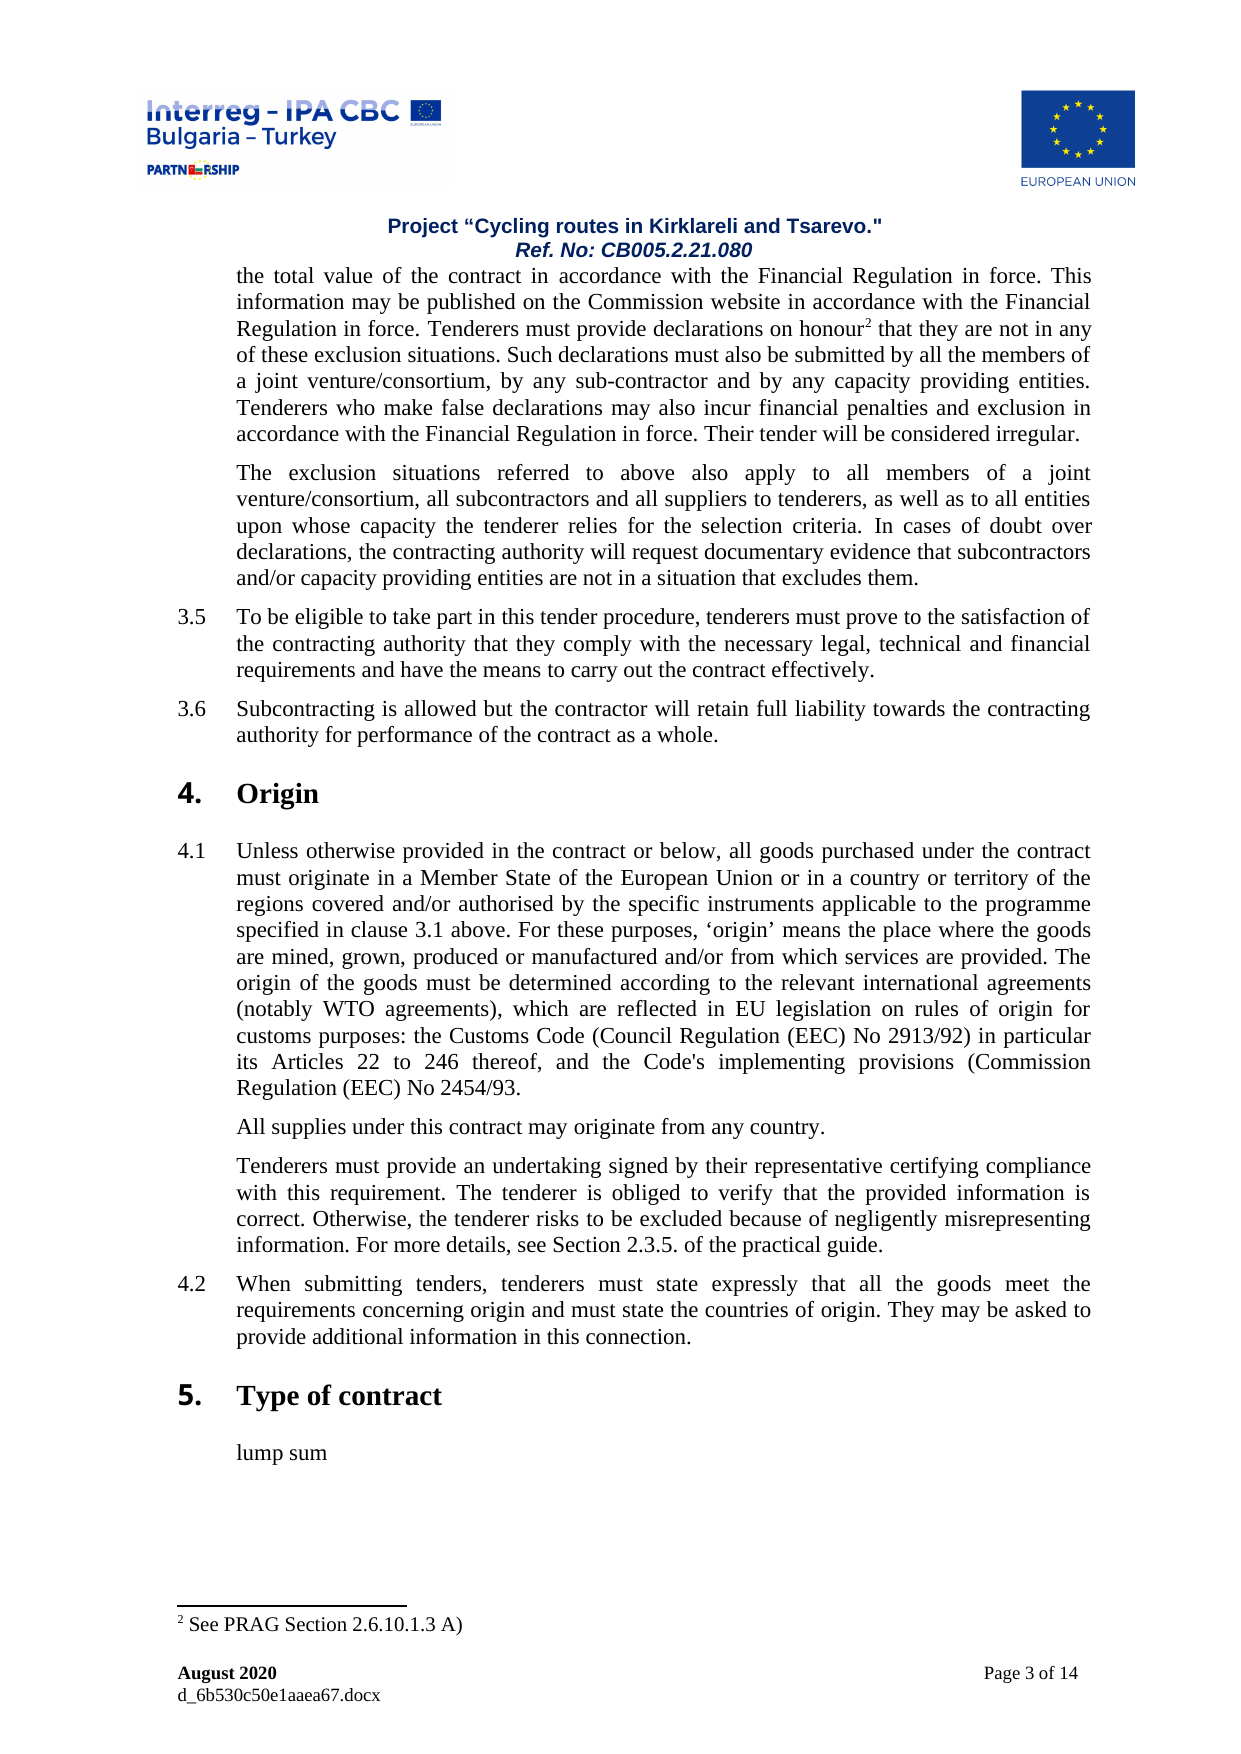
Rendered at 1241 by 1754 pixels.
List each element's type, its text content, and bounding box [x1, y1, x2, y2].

subtitle Tenderers must provide an undertaking signed by their representative certifying compliance with this requirement. The tenderer is obliged to verify that the provided information is correct. Otherwise, the tenderer risks to be excluded because of negligently misrepresenting information. For more details, see Section 2.3.5. of the practical guide. [236, 1152, 1092, 1258]
subtitle 3.6 Subcontracting is allowed but the contractor will retain full liability towards the contracting authority for performance of the contract as a whole. [177, 695, 1092, 748]
subtitle 3.5 To be eligible to take part in this tender procedure, tenderers must prove to the satisfaction of the contracting authority that they comply with the necessary legal, technical and financial requirements and have the means to carry out the contract effectively. [177, 603, 1092, 682]
picture [134, 87, 452, 189]
subtitle 4.2 When submitting tenders, tenderers must state expressly that all the goods meet the requirements concerning origin and must state the countries of origin. They may be asked to provide additional information in this connection. [177, 1270, 1092, 1349]
picture [1021, 90, 1136, 189]
subtitle Type of contract [177, 1374, 1092, 1414]
text All supplies under this contract may originate from any country. [236, 1113, 1092, 1140]
subtitle The exclusion situations referred to above also apply to all members of a joint venture/consortium, all subcontractors and all suppliers to tenderers, as well as to all entities upon whose capacity the tenderer relies for the selection criteria. In cases of doubt over declarations, the contracting authority will request documentary evidence that subcontractors and/or capacity providing entities are not in a situation that excludes them. [236, 459, 1092, 591]
subtitle 4.1 Unless otherwise provided in the contract or below, all goods purchased under the contract must originate in a Member State of the European Union or in a country or territory of the regions covered and/or authorised by the specific instruments applicable to the programme specified in clause 3.1 above. For these purposes, ‘origin’ means the place where the goods are mined, grown, produced or manufactured and/or from which services are provided. The origin of the goods must be determined according to the relevant international agreements (notably WTO agreements), which are reflected in EU legislation on rules of origin for customs purposes: the Customs Code (Council Regulation (EEC) No 2913/92) in particular its Articles 22 to 246 thereof, and the Code's implementing provisions (Commission Regulation (EEC) No 2454/93. [177, 837, 1092, 1101]
subtitle Origin [177, 773, 1092, 812]
subtitle lump sum [236, 1439, 1092, 1465]
